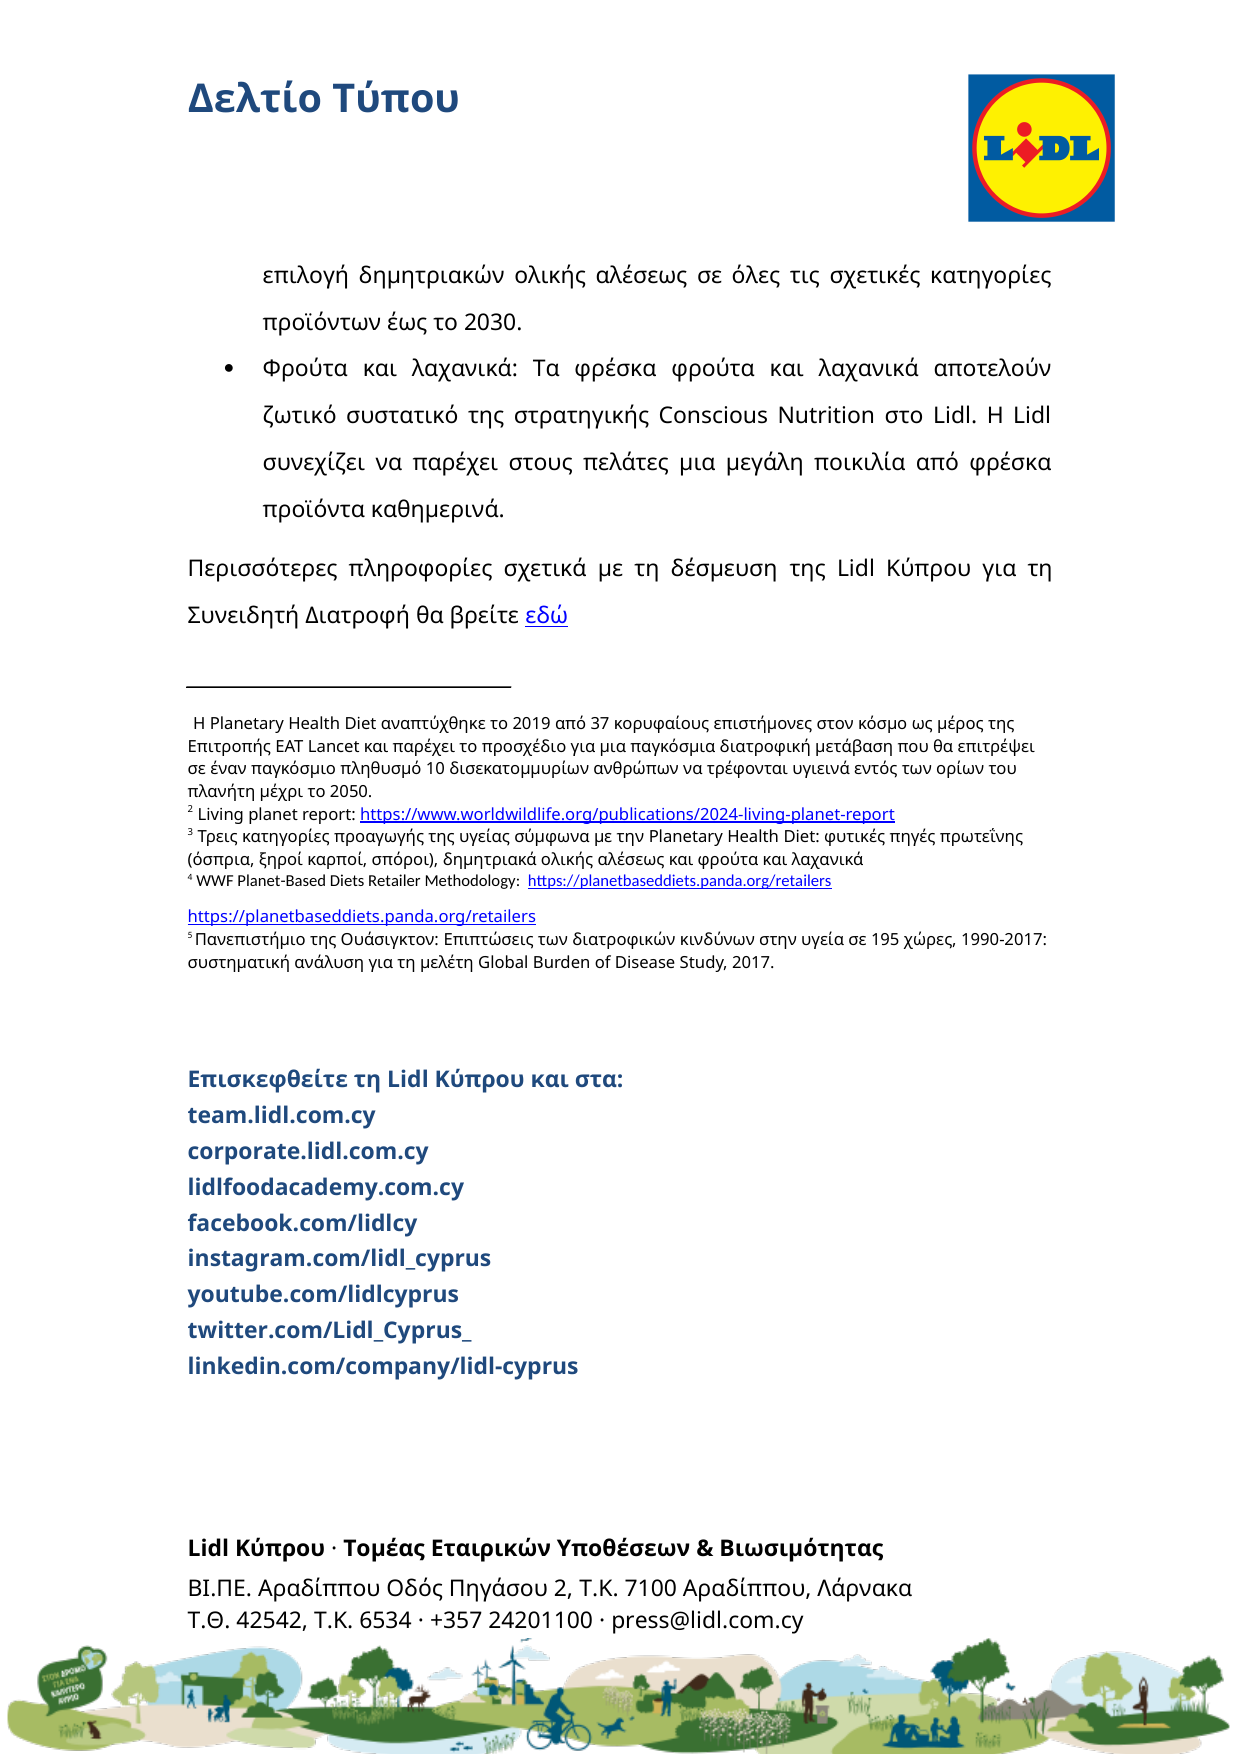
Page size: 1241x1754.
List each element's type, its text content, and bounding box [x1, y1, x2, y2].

text https://planetbaseddiets.panda.org/retailers [187, 905, 1053, 927]
list Φρούτα και λαχανικά: Τα φρέσκα φρούτα και λαχανικά αποτελούν ζωτικό συστατικό της στρατηγικής Conscious Nutrition στο Lidl. Η Lidl συνεχίζει να παρέχει στους πελάτες μια μεγάλη ποικιλία από φρέσκα προϊόντα καθημερινά. [225, 352, 1053, 524]
text Περισσότερες πληροφορίες σχετικά με τη δέσμευση της Lidl Κύπρου για τη Συνειδητή Διατροφή θα βρείτε εδώ [187, 552, 1053, 630]
text team.lidl.com.cy [187, 1099, 1053, 1130]
text 4 WWF Planet-Based Diets Retailer Methodology: https://planetbaseddiets.panda.org/retailers [187, 871, 1053, 891]
text corporate.lidl.com.cy [187, 1134, 1053, 1166]
text twitter.com/Lidl_Cyprus_ [187, 1314, 1053, 1346]
text 3 Τρεις κατηγορίες προαγωγής της υγείας σύμφωνα με την Planetary Health Diet: φυτικές πηγές πρωτεΐνης (όσπρια, ξηροί καρποί, σπόροι), δημητριακά ολικής αλέσεως και φρούτα και λαχανικά [187, 825, 1053, 871]
text facebook.com/lidlcy [187, 1206, 1053, 1238]
text Επισκεφθείτε τη Lidl Κύπρου και στα: [187, 1063, 1053, 1094]
text 2 Living planet report: https://www.worldwildlife.org/publications/2024-living-planet-report [187, 802, 1053, 825]
picture [967, 73, 1116, 223]
text lidlfoodacademy.com.cy [187, 1171, 1053, 1202]
text instagram.com/lidl_cyprus [187, 1242, 1053, 1274]
picture [6, 1638, 1233, 1754]
text linkedin.com/company/lidl-cyprus [187, 1350, 1053, 1381]
text 5 Πανεπιστήμιο της Ουάσιγκτον: Eπιπτώσεις των διατροφικών κινδύνων στην υγεία σε 195 χώρες, 1990-2017: συστηματική ανάλυση για τη μελέτη Global Burden of Disease Study, 2017. [187, 927, 1053, 973]
text youtube.com/lidlcyprus [187, 1278, 1053, 1309]
text Η Planetary Health Diet αναπτύχθηκε το 2019 από 37 κορυφαίους επιστήμονες στον κόσμο ως μέρος της Επιτροπής EAT Lancet και παρέχει το προσχέδιο για μια παγκόσμια διατροφική μετάβαση που θα επιτρέψει σε έναν παγκόσμιο πληθυσμό 10 δισεκατομμυρίων ανθρώπων να τρέφονται υγιεινά εντός των ορίων του πλανήτη μέχρι το 2050. [187, 712, 1053, 802]
